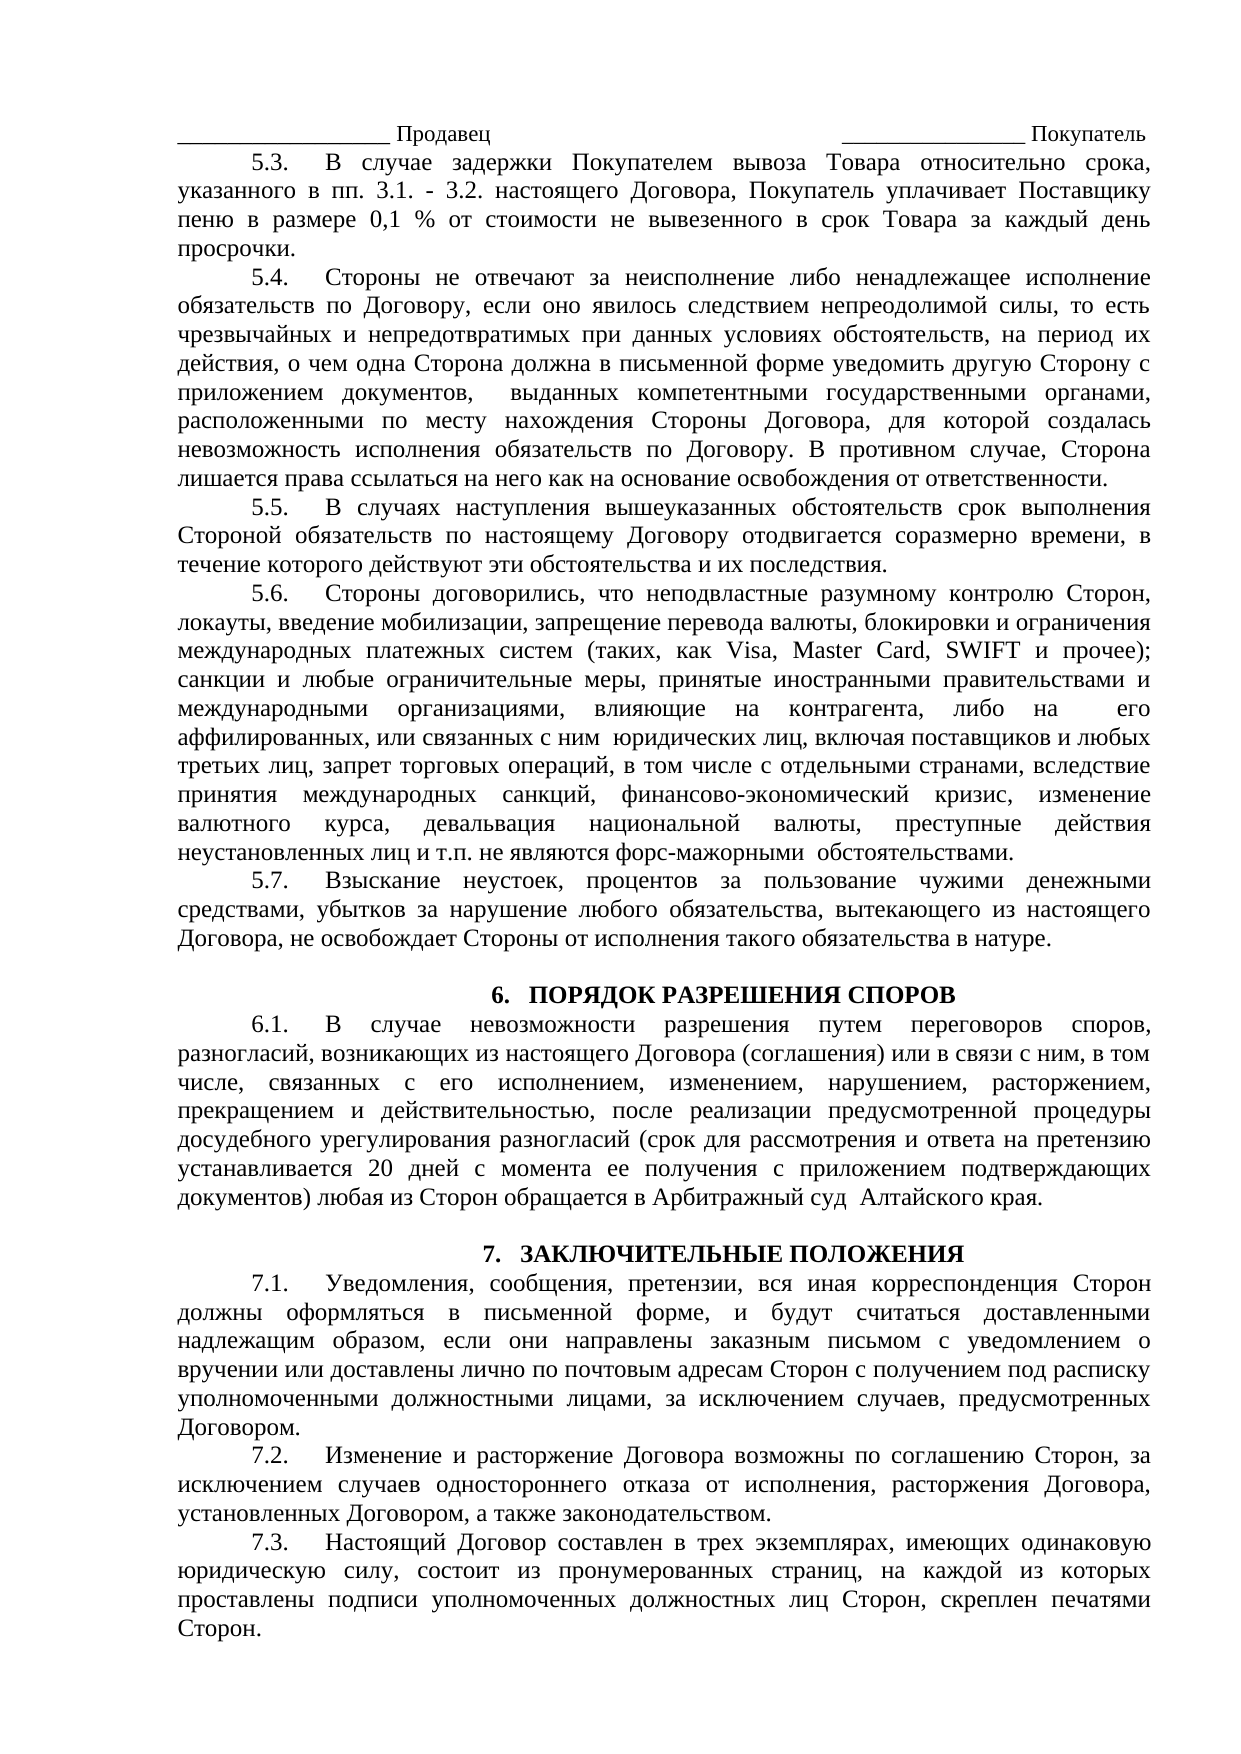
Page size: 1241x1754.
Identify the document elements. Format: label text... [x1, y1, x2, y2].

list В случаях наступления вышеуказанных обстоятельств срок выполнения Стороной обязательств по настоящему Договору отодвигается соразмерно времени, в течение которого действуют эти обстоятельства и их последствия. [177, 492, 1152, 578]
list Настоящий Договор составлен в трех экземплярах, имеющих одинаковую юридическую силу, состоит из пронумерованных страниц, на каждой из которых проставлены подписи уполномоченных должностных лиц Сторон, скреплен печатями Сторон. [177, 1527, 1152, 1642]
list ПОРЯДОК РАЗРЕШЕНИЯ СПОРОВ [295, 981, 1152, 1009]
list Уведомления, сообщения, претензии, вся иная корреспонденция Сторон должны оформляться в письменной форме, и будут считаться доставленными надлежащим образом, если они направлены заказным письмом с уведомлением о вручении или доставлены лично по почтовым адресам Сторон с получением под расписку уполномоченными должностными лицами, за исключением случаев, предусмотренных Договором. [177, 1268, 1152, 1441]
list Взыскание неустоек, процентов за пользование чужими денежными средствами, убытков за нарушение любого обязательства, вытекающего из настоящего Договора, не освобождает Стороны от исполнения такого обязательства в натуре. [177, 866, 1152, 952]
list ЗАКЛЮЧИТЕЛЬНЫЕ ПОЛОЖЕНИЯ [295, 1239, 1152, 1268]
list Изменение и расторжение Договора возможны по соглашению Сторон, за исключением случаев одностороннего отказа от исполнения, расторжения Договора, установленных Договором, а также законодательством. [177, 1441, 1152, 1527]
list Стороны договорились, что неподвластные разумному контролю Сторон, локауты, введение мобилизации, запрещение перевода валюты, блокировки и ограничения международных платежных систем (таких, как Visa, Master Card, SWIFT и прочее); санкции и любые ограничительные меры, принятые иностранными правительствами и международными организациями, влияющие на контрагента, либо на его аффилированных, или связанных с ним юридических лиц, включая поставщиков и любых третьих лиц, запрет торговых операций, в том числе с отдельными странами, вследствие принятия международных санкций, финансово-экономический кризис, изменение валютного курса, девальвация национальной валюты, преступные действия неустановленных лиц и т.п. не являются форс-мажорными обстоятельствами. [177, 578, 1152, 866]
list В случае задержки Покупателем вывоза Товара относительно срока, указанного в пп. 3.1. - 3.2. настоящего Договора, Покупатель уплачивает Поставщику пеню в размере 0,1 % от стоимости не вывезенного в срок Товара за каждый день просрочки. [177, 147, 1152, 262]
list Стороны не отвечают за неисполнение либо ненадлежащее исполнение обязательств по Договору, если оно явилось следствием непреодолимой силы, то есть чрезвычайных и непредотвратимых при данных условиях обстоятельств, на период их действия, о чем одна Сторона должна в письменной форме уведомить другую Сторону с приложением документов, выданных компетентными государственными органами, расположенными по месту нахождения Стороны Договора, для которой создалась невозможность исполнения обязательств по Договору. В противном случае, Сторона лишается права ссылаться на него как на основание освобождения от ответственности. [177, 262, 1152, 492]
text _________________ Продавец ________________ Покупатель [177, 118, 1152, 147]
list В случае невозможности разрешения путем переговоров споров, разногласий, возникающих из настоящего Договора (соглашения) или в связи с ним, в том числе, связанных с его исполнением, изменением, нарушением, расторжением, прекращением и действительностью, после реализации предусмотренной процедуры досудебного урегулирования разногласий (срок для рассмотрения и ответа на претензию устанавливается 20 дней с момента ее получения с приложением подтверждающих документов) любая из Сторон обращается в Арбитражный суд Алтайского края. [177, 1009, 1152, 1211]
